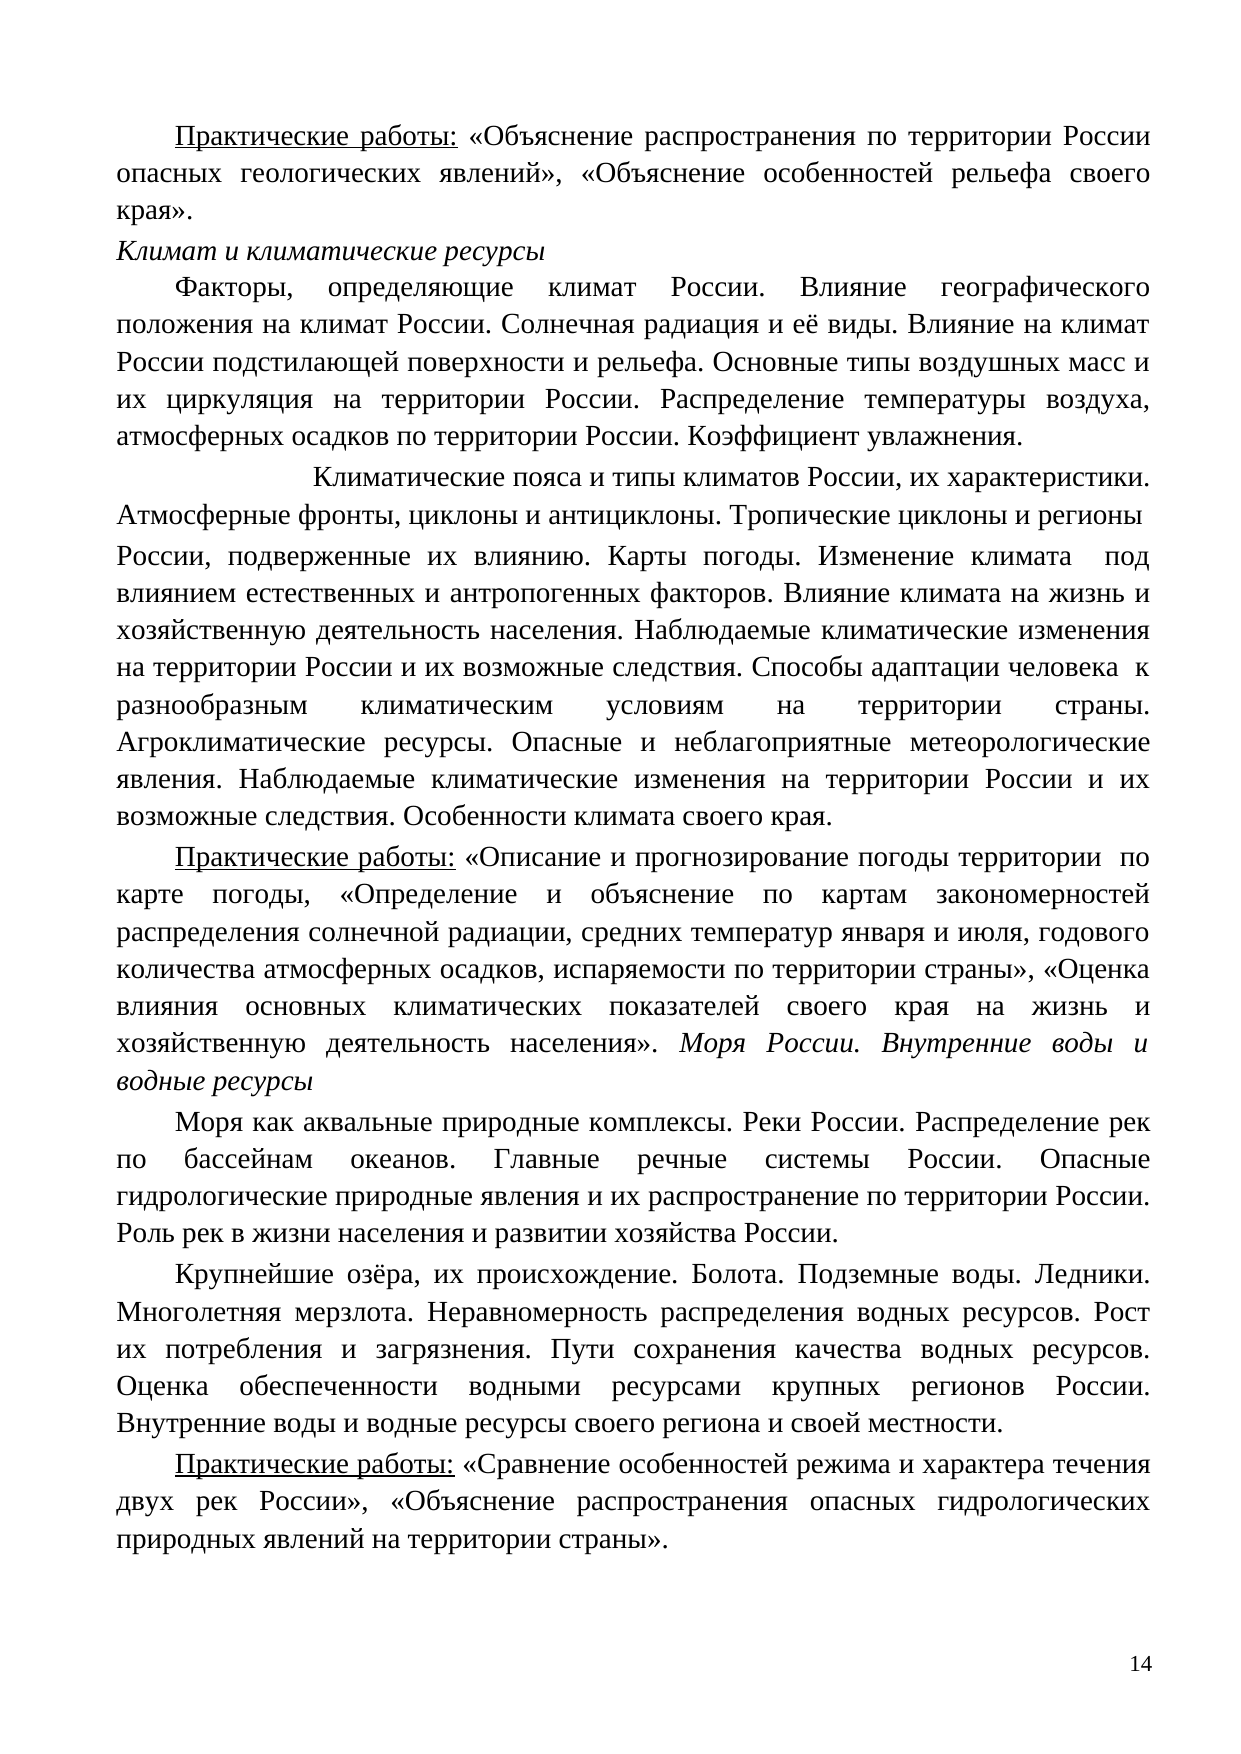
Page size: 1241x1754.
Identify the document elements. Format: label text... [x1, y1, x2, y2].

text Факторы, определяющие климат России. Влияние географического положения на климат России. Солнечная радиация и её виды. Влияние на климат России подстилающей поверхности и рельефа. Основные типы воздушных масс и их циркуляция на территории России. Распределение температуры воздуха, атмосферных осадков по территории России. Коэффициент увлажнения. [116, 269, 1151, 452]
text Климатические пояса и типы климатов России, их характеристики. [118, 459, 1151, 493]
text России, подверженные их влиянию. Карты погоды. Изменение климата под влиянием естественных и антропогенных факторов. Влияние климата на жизнь и хозяйственную деятельность населения. Наблюдаемые климатические изменения на территории России и их возможные следствия. Способы адаптации человека к разнообразным климатическим условиям на территории страны. Агроклиматические ресурсы. Опасные и неблагоприятные метеорологические явления. Наблюдаемые климатические изменения на территории России и их возможные следствия. Особенности климата своего края. [116, 538, 1151, 832]
text Крупнейшие озёра, их происхождение. Болота. Подземные воды. Ледники. Многолетняя мерзлота. Неравномерность распределения водных ресурсов. Рост их потребления и загрязнения. Пути сохранения качества водных ресурсов. Оценка обеспеченности водными ресурсами крупных регионов России. Внутренние воды и водные ресурсы своего региона и своей местности. [116, 1256, 1151, 1439]
text Практические работы: «Объяснение распространения по территории России опасных геологических явлений», «Объяснение особенностей рельефа своего края». [116, 118, 1151, 226]
text Атмосферные фронты, циклоны и антициклоны. Тропические циклоны и регионы [116, 497, 1151, 530]
text Практические работы: «Сравнение особенностей режима и характера течения двух рек России», «Объяснение распространения опасных гидрологических природных явлений на территории страны». [116, 1446, 1151, 1554]
text Моря как аквальные природные комплексы. Реки России. Распределение рек по бассейнам океанов. Главные речные системы России. Опасные гидрологические природные явления и их распространение по территории России. Роль рек в жизни населения и развитии хозяйства России. [116, 1104, 1151, 1249]
subtitle Климат и климатические ресурсы [116, 233, 1122, 267]
text Практические работы: «Описание и прогнозирование погоды территории по карте погоды, «Определение и объяснение по картам закономерностей распределения солнечной радиации, средних температур января и июля, годового количества атмосферных осадков, испаряемости по территории страны», «Оценка влияния основных климатических показателей своего края на жизнь и хозяйственную деятельность населения». Моря России. Внутренние воды и водные ресурсы [116, 839, 1151, 1096]
